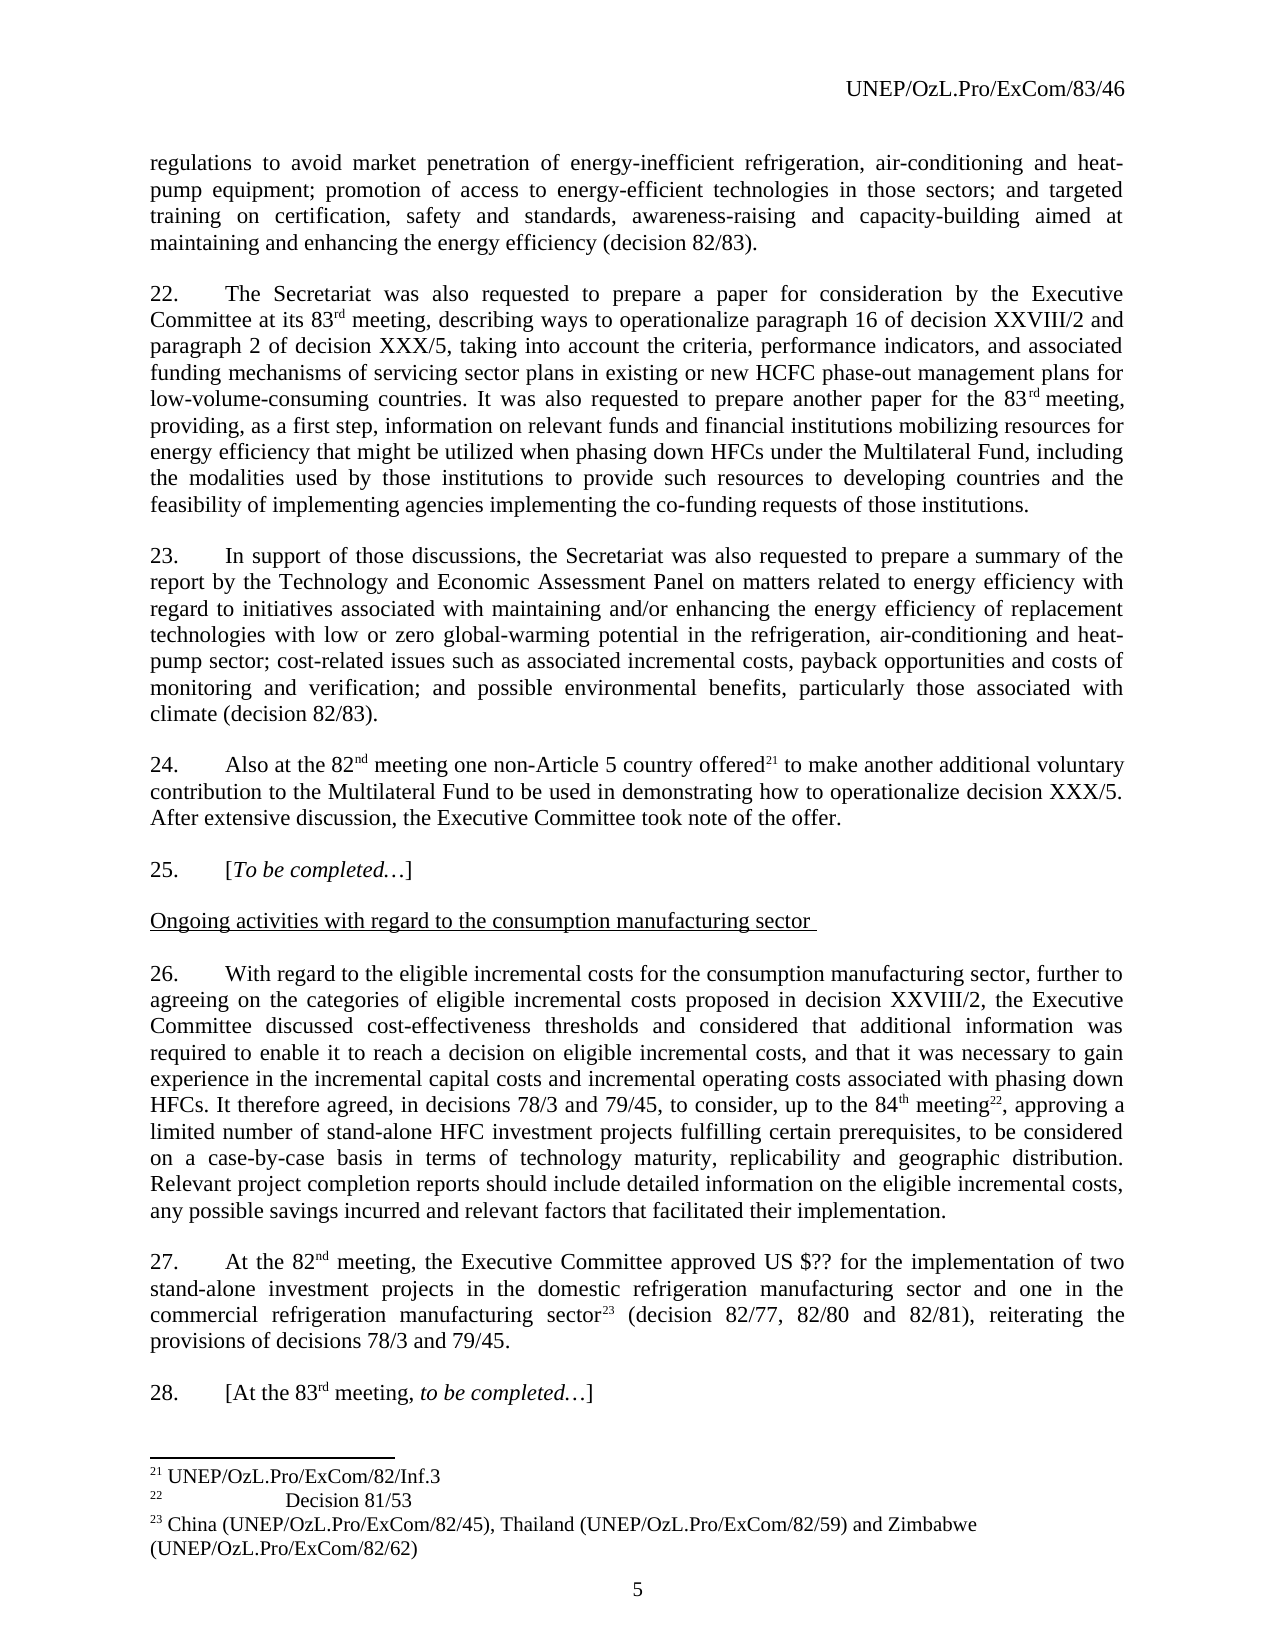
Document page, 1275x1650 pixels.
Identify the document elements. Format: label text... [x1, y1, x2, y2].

subtitle The Secretariat was also requested to prepare a paper for consideration by the Executive Committee at its 83rd meeting, describing ways to operationalize paragraph 16 of decision XXVIII/2 and paragraph 2 of decision XXX/5, taking into account the criteria, performance indicators, and associated funding mechanisms of servicing sector plans in existing or new HCFC phase-out management plans for low-volume-consuming countries. It was also requested to prepare another paper for the 83rd meeting, providing, as a first step, information on relevant funds and financial institutions mobilizing resources for energy efficiency that might be utilized when phasing down HFCs under the Multilateral Fund, including the modalities used by those institutions to provide such resources to developing countries and the feasibility of implementing agencies implementing the co-funding requests of those institutions. [150, 280, 1125, 517]
text Ongoing activities with regard to the consumption manufacturing sector [150, 907, 1125, 933]
subtitle At the 82nd meeting, the Executive Committee approved US $?? for the implementation of two stand-alone investment projects in the domestic refrigeration manufacturing sector and one in the commercial refrigeration manufacturing sector (decision 82/77, 82/80 and 82/81), reiterating the provisions of decisions 78/3 and 79/45. [150, 1248, 1125, 1354]
subtitle In support of those discussions, the Secretariat was also requested to prepare a summary of the report by the Technology and Economic Assessment Panel on matters related to energy efficiency with regard to initiatives associated with maintaining and/or enhancing the energy efficiency of replacement technologies with low or zero global-warming potential in the refrigeration, air-conditioning and heat-pump sector; cost-related issues such as associated incremental costs, payback opportunities and costs of monitoring and verification; and possible environmental benefits, particularly those associated with climate (decision 82/83). [150, 542, 1125, 727]
subtitle With regard to the eligible incremental costs for the consumption manufacturing sector, further to agreeing on the categories of eligible incremental costs proposed in decision XXVIII/2, the Executive Committee discussed cost-effectiveness thresholds and considered that additional information was required to enable it to reach a decision on eligible incremental costs, and that it was necessary to gain experience in the incremental capital costs and incremental operating costs associated with phasing down HFCs. It therefore agreed, in decisions 78/3 and 79/45, to consider, up to the 84th meeting, approving a limited number of stand-alone HFC investment projects fulfilling certain prerequisites, to be considered on a case-by-case basis in terms of technology maturity, replicability and geographic distribution. Relevant project completion reports should include detailed information on the eligible incremental costs, any possible savings incurred and relevant factors that facilitated their implementation. [150, 960, 1125, 1223]
subtitle [At the 83rd meeting, to be completed…] [150, 1379, 1125, 1405]
subtitle Also at the 82nd meeting one non-Article 5 country offered to make another additional voluntary contribution to the Multilateral Fund to be used in demonstrating how to operationalize decision XXX/5. After extensive discussion, the Executive Committee took note of the offer. [150, 752, 1125, 831]
subtitle [To be completed…] [150, 856, 1125, 882]
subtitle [150, 149, 1125, 255]
